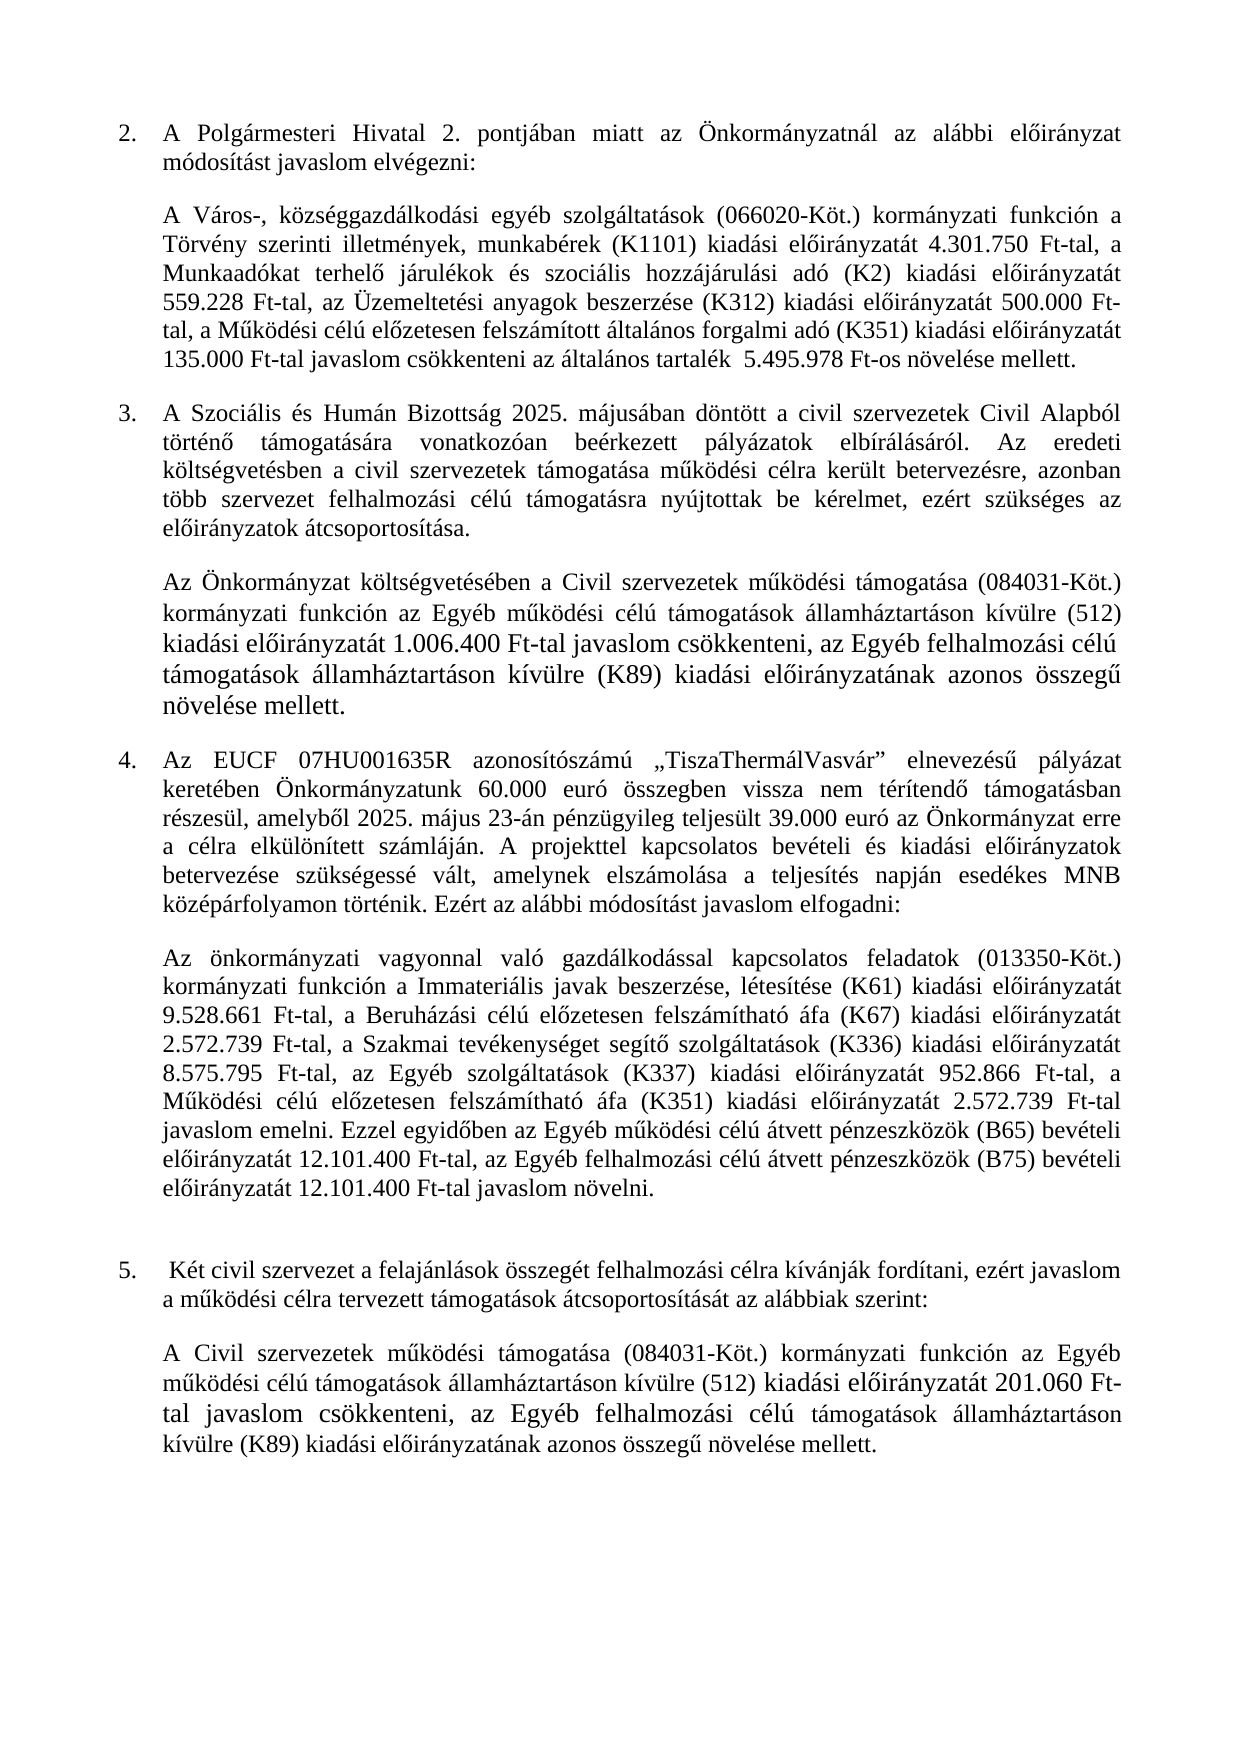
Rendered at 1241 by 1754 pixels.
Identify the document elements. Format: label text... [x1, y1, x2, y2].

text támogatások államháztartáson kívülre (K89) kiadási előirányzatának azonos összegű növelése mellett. [162, 658, 1122, 720]
text A Civil szervezetek működési támogatása (084031-Köt.) kormányzati funkción az Egyéb működési célú támogatások államháztartáson kívülre (512) kiadási előirányzatát 201.060 Ft-tal javaslom csökkenteni, az Egyéb felhalmozási célú támogatások államháztartáson kívülre (K89) kiadási előirányzatának azonos összegű növelése mellett. [162, 1338, 1122, 1457]
list A Polgármesteri Hivatal 2. pontjában miatt az Önkormányzatnál az alábbi előirányzat módosítást javaslom elvégezni: [118, 118, 1122, 176]
list Az EUCF 07HU001635R azonosítószámú „TiszaThermálVasvár” elnevezésű pályázat keretében Önkormányzatunk 60.000 euró összegben vissza nem térítendő támogatásban részesül, amelyből 2025. május 23-án pénzügyileg teljesült 39.000 euró az Önkormányzat erre a célra elkülönített számláján. A projekttel kapcsolatos bevételi és kiadási előirányzatok betervezése szükségessé vált, amelynek elszámolása a teljesítés napján esedékes MNB középárfolyamon történik. Ezért az alábbi módosítást javaslom elfogadni: [118, 745, 1122, 918]
text Az önkormányzati vagyonnal való gazdálkodással kapcsolatos feladatok (013350-Köt.) kormányzati funkción a Immateriális javak beszerzése, létesítése (K61) kiadási előirányzatát 9.528.661 Ft-tal, a Beruházási célú előzetesen felszámítható áfa (K67) kiadási előirányzatát 2.572.739 Ft-tal, a Szakmai tevékenységet segítő szolgáltatások (K336) kiadási előirányzatát 8.575.795 Ft-tal, az Egyéb szolgáltatások (K337) kiadási előirányzatát 952.866 Ft-tal, a Működési célú előzetesen felszámítható áfa (K351) kiadási előirányzatát 2.572.739 Ft-tal javaslom emelni. Ezzel egyidőben az Egyéb működési célú átvett pénzeszközök (B65) bevételi előirányzatát 12.101.400 Ft-tal, az Egyéb felhalmozási célú átvett pénzeszközök (B75) bevételi előirányzatát 12.101.400 Ft-tal javaslom növelni. [162, 943, 1122, 1201]
list Két civil szervezet a felajánlások összegét felhalmozási célra kívánják fordítani, ezért javaslom a működési célra tervezett támogatások átcsoportosítását az alábbiak szerint: [118, 1255, 1122, 1313]
list A Város-, községgazdálkodási egyéb szolgáltatások (066020-Köt.) kormányzati funkción a Törvény szerinti illetmények, munkabérek (K1101) kiadási előirányzatát 4.301.750 Ft-tal, a Munkaadókat terhelő járulékok és szociális hozzájárulási adó (K2) kiadási előirányzatát 559.228 Ft-tal, az Üzemeltetési anyagok beszerzése (K312) kiadási előirányzatát 500.000 Ft-tal, a Működési célú előzetesen felszámított általános forgalmi adó (K351) kiadási előirányzatát 135.000 Ft-tal javaslom csökkenteni az általános tartalék 5.495.978 Ft-os növelése mellett. [162, 201, 1122, 373]
list A Szociális és umhUHumán Bizottság 2025. májusában döntött a civil szervezetek Civil Alapból történő támogatására vonatkozóan beérkezett pályázatok elbírálásáról. Az eredeti költségvetésben a civil szervezetek támogatása működési célra került betervezésre, azonban több szervezet felhalmozási célú támogatásra nyújtottak be kérelmet, ezért szükséges az előirányzatok átcsoportosítása. [118, 398, 1122, 542]
text Az Önkormányzat költségvetésében a Civil szervezetek működési támogatása (084031-Köt.) kormányzati funkción az Egyéb működési célú támogatások államháztartáson kívülre (512) kiadási előirányzatát 1.006.400 Ft-tal javaslom csökkenteni, az Egyéb felhalmozási célú [162, 567, 1122, 658]
